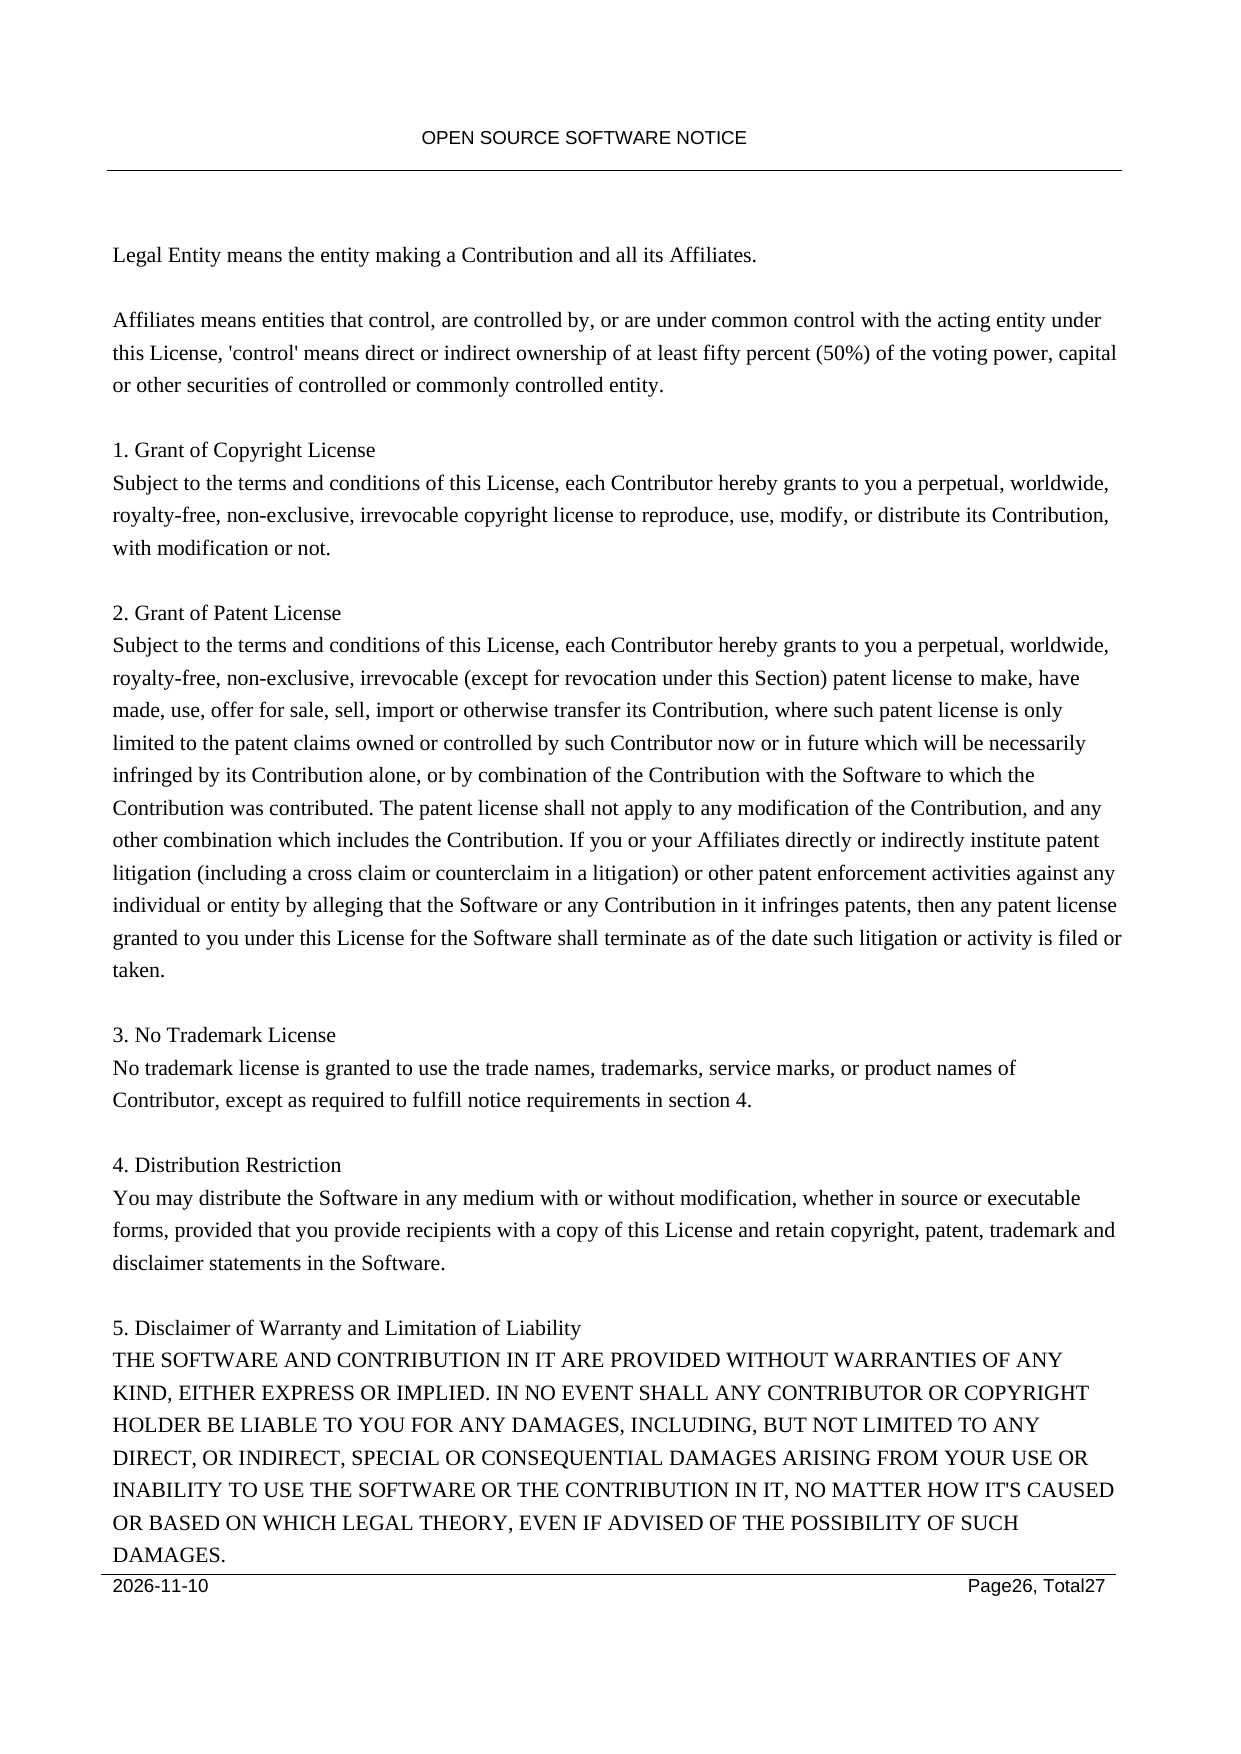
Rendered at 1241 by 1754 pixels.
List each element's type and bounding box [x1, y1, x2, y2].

text [112, 206, 1128, 1571]
